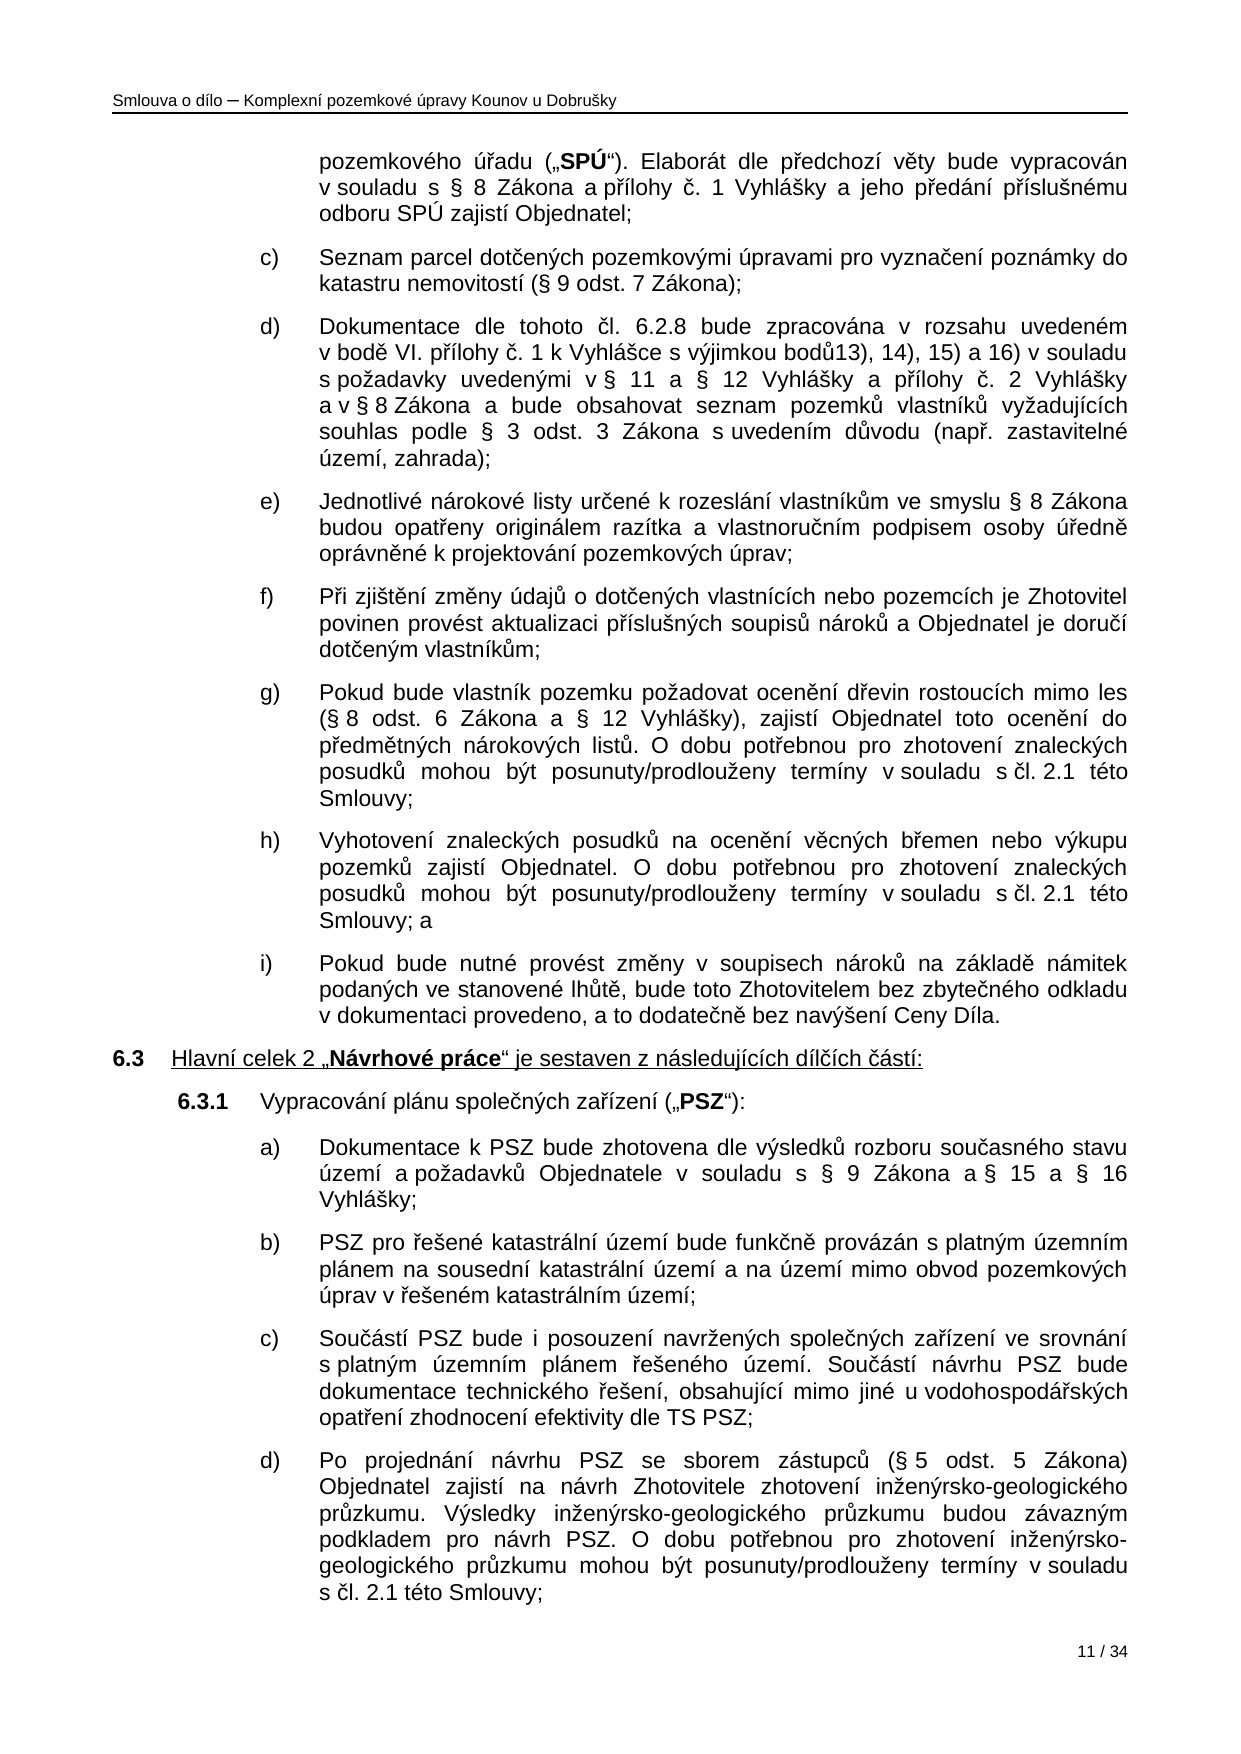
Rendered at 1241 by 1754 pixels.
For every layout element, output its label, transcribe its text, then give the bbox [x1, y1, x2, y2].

text Hlavní celek 2 „Návrhové práce“ je sestaven z následujících dílčích částí: [112, 1045, 1128, 1072]
list Vyhotovení znaleckých posudků na ocenění věcných břemen nebo výkupu pozemků zajistí Objednatel. O dobu potřebnou pro zhotovení znaleckých posudků mohou být posunuty/prodlouženy termíny v souladu s čl. 2.1 této Smlouvy; a [260, 827, 1128, 933]
list Seznam parcel dotčených pozemkovými úpravami pro vyznačení poznámky do katastru nemovitostí (§ 9 odst. 7 Zákona); [260, 243, 1128, 296]
text Vypracování plánu společných zařízení („PSZ“): [177, 1088, 1128, 1115]
list Pokud bude vlastník pozemku požadovat ocenění dřevin rostoucích mimo les (§ 8 odst. 6 Zákona a § 12 Vyhlášky), zajistí Objednatel toto ocenění do předmětných nárokových listů. O dobu potřebnou pro zhotovení znaleckých posudků mohou být posunuty/prodlouženy termíny v souladu s čl. 2.1 této Smlouvy; [260, 679, 1128, 811]
list Dokumentace k PSZ bude zhotovena dle výsledků rozboru současného stavu území a požadavků Objednatele v souladu s § 9 Zákona a § 15 a § 16 Vyhlášky; [260, 1133, 1128, 1212]
list Jednotlivé nárokové listy určené k rozeslání vlastníkům ve smyslu § 8 Zákona budou opatřeny originálem razítka a vlastnoručním podpisem osoby úředně oprávněné k projektování pozemkových úprav; [260, 488, 1128, 567]
list Pokud bude nutné provést změny v soupisech nároků na základě námitek podaných ve stanovené lhůtě, bude toto Zhotovitelem bez zbytečného odkladu v dokumentaci provedeno, a to dodatečně bez navýšení Ceny Díla. [260, 949, 1128, 1029]
list Při zjištění změny údajů o dotčených vlastnících nebo pozemcích je Zhotovitel povinen provést aktualizaci příslušných soupisů nároků a Objednatel je doručí dotčeným vlastníkům; [260, 583, 1128, 662]
list Po projednání návrhu PSZ se sborem zástupců (§ 5 odst. 5 Zákona) Objednatel zajistí na návrh Zhotovitele zhotovení inženýrsko-geologického průzkumu. Výsledky inženýrsko-geologického průzkumu budou závazným podkladem pro návrh PSZ. O dobu potřebnou pro zhotovení inženýrsko-geologického průzkumu mohou být posunuty/prodlouženy termíny v souladu s čl. 2.1 této Smlouvy; [260, 1447, 1128, 1605]
list Dokumentace dle tohoto čl. 6.2.8 bude zpracována v rozsahu uvedeném v bodě VI. přílohy č. 1 k Vyhlášce s výjimkou bodů13), 14), 15) a 16) v souladu s požadavky uvedenými v § 11 a § 12 Vyhlášky a přílohy č. 2 Vyhlášky a v § 8 Zákona a bude obsahovat seznam pozemků vlastníků vyžadujících souhlas podle § 3 odst. 3 Zákona s uvedením důvodu (např. zastavitelné území, zahrada); [260, 313, 1128, 471]
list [260, 148, 1128, 227]
list Součástí PSZ bude i posouzení navržených společných zařízení ve srovnání s platným územním plánem řešeného území. Součástí návrhu PSZ bude dokumentace technického řešení, obsahující mimo jiné u vodohospodářských opatření zhodnocení efektivity dle TS PSZ; [260, 1325, 1128, 1430]
list PSZ pro řešené katastrální území bude funkčně provázán s platným územním plánem na sousední katastrální území a na území mimo obvod pozemkových úprav v řešeném katastrálním území; [260, 1229, 1128, 1308]
